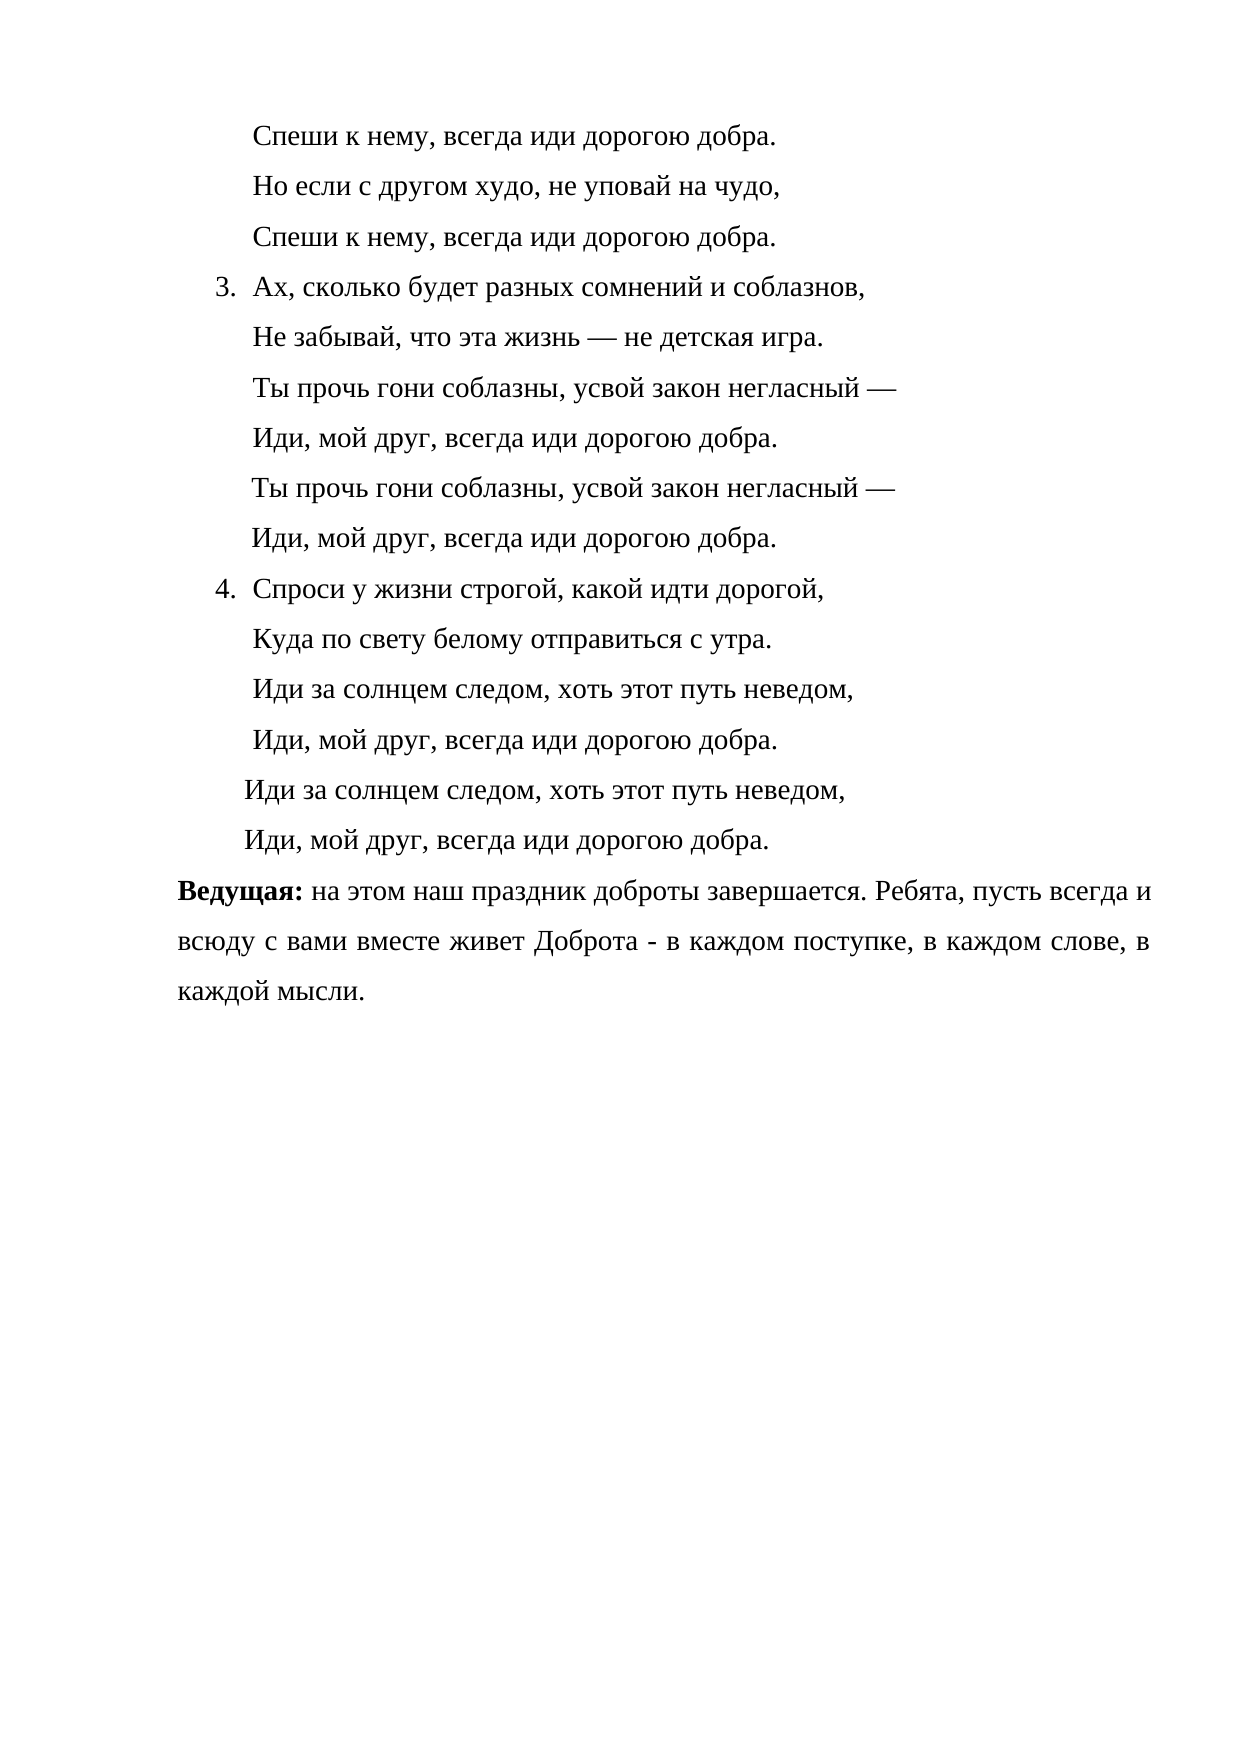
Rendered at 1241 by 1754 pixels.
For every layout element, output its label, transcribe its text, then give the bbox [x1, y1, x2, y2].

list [215, 118, 1152, 252]
text Ты прочь гони соблазны, усвой закон негласный — Иди, мой друг, всегда иди дорогою добра. [215, 470, 1152, 554]
text Ведущая: на этом наш праздник доброты завершается. Ребята, пусть всегда и всюду с вами вместе живет Доброта - в каждом поступке, в каждом слове, в каждой мысли. [177, 957, 1152, 1007]
text Иди за солнцем следом, хоть этот путь неведом, Иди, мой друг, всегда иди дорогою добра. [215, 772, 1152, 856]
list Ах, сколько будет разных сомнений и соблазнов, Не забывай, что эта жизнь — не детская игра. Ты прочь гони соблазны, усвой закон негласный — Иди, мой друг, всегда иди дорогою добра. [215, 269, 1152, 453]
text Ведущая: на этом наш праздник доброты завершается. Ребята, пусть всегда и всюду с вами вместе живет Доброта - в каждом поступке, в каждом слове, в каждой мысли. [177, 873, 1152, 923]
list Спроси у жизни строгой, какой идти дорогой, Куда по свету белому отправиться с утра. Иди за солнцем следом, хоть этот путь неведом, Иди, мой друг, всегда иди дорогою добра. [215, 571, 1152, 755]
